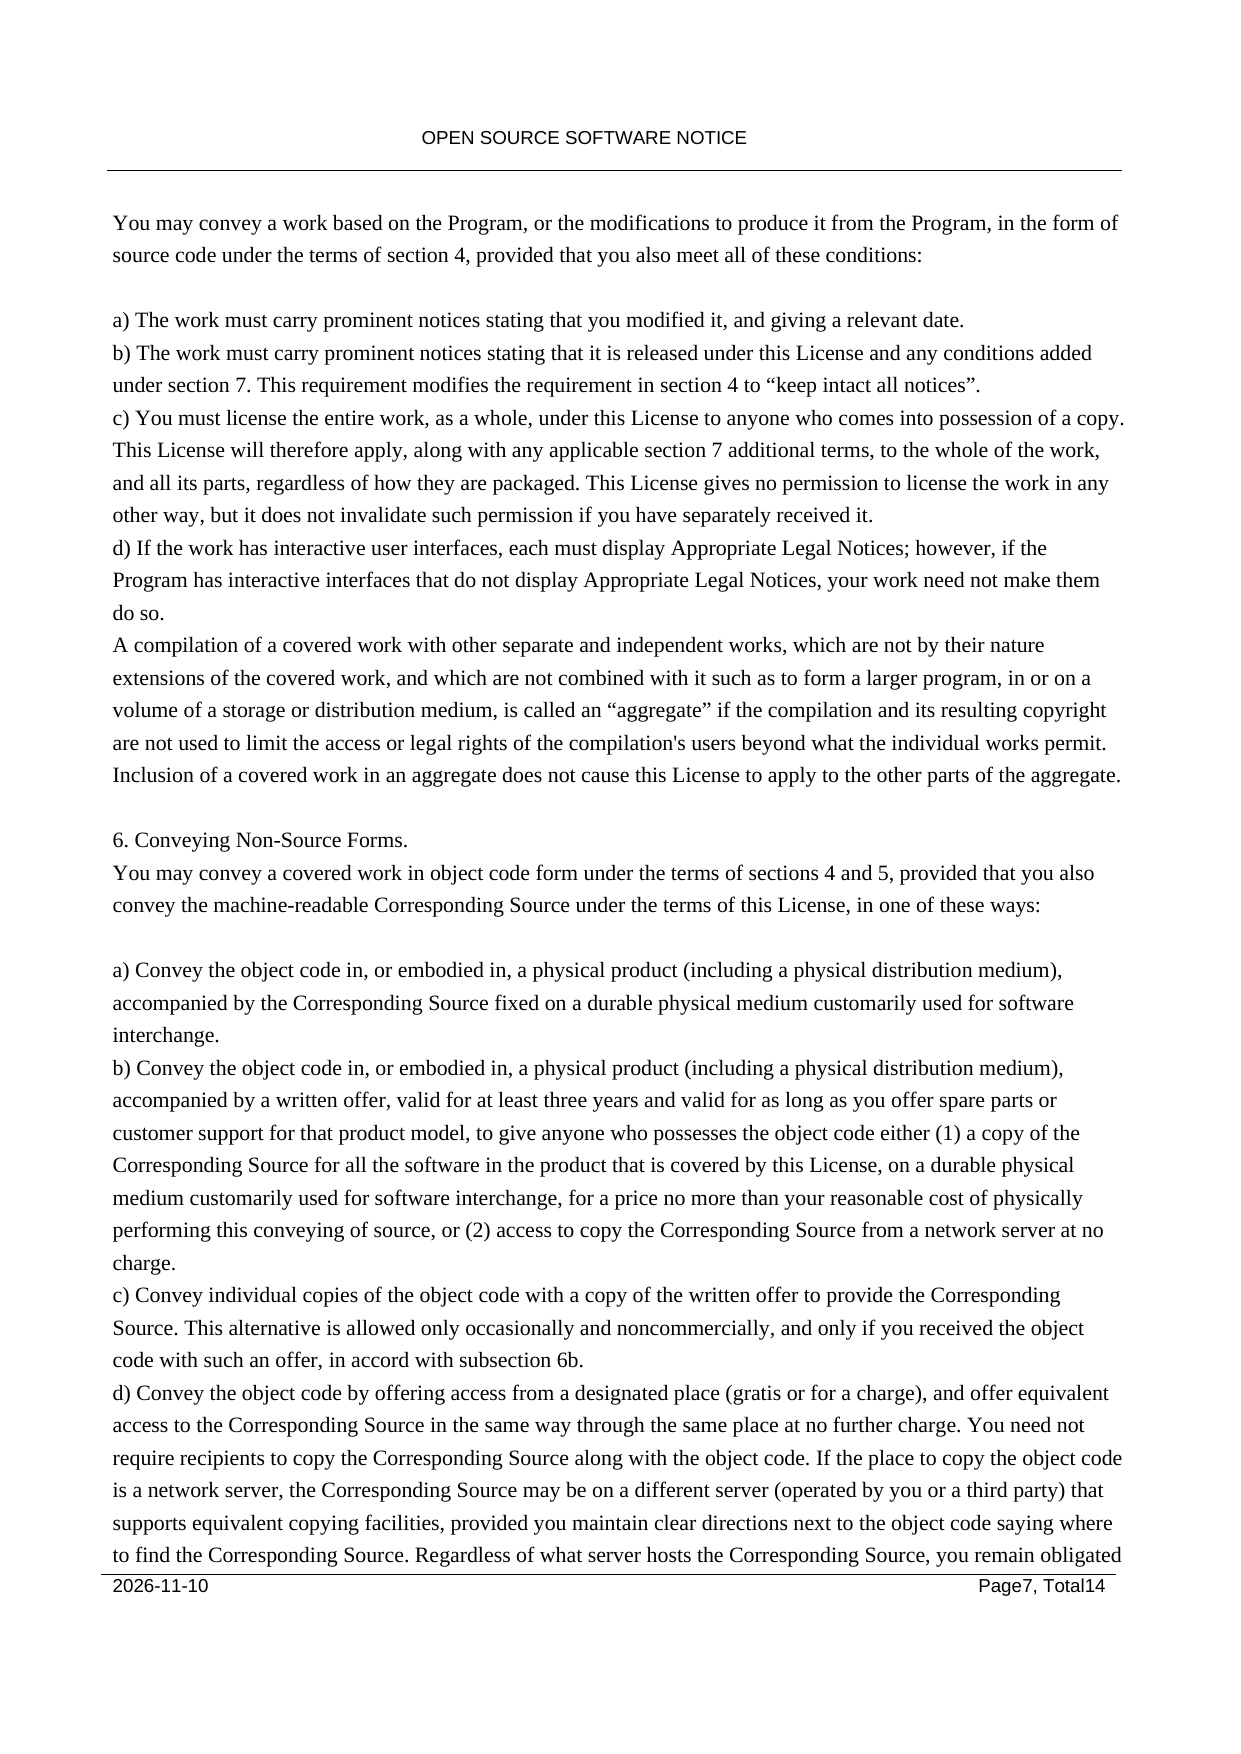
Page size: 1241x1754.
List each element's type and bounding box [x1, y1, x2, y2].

text [112, 206, 1128, 1571]
